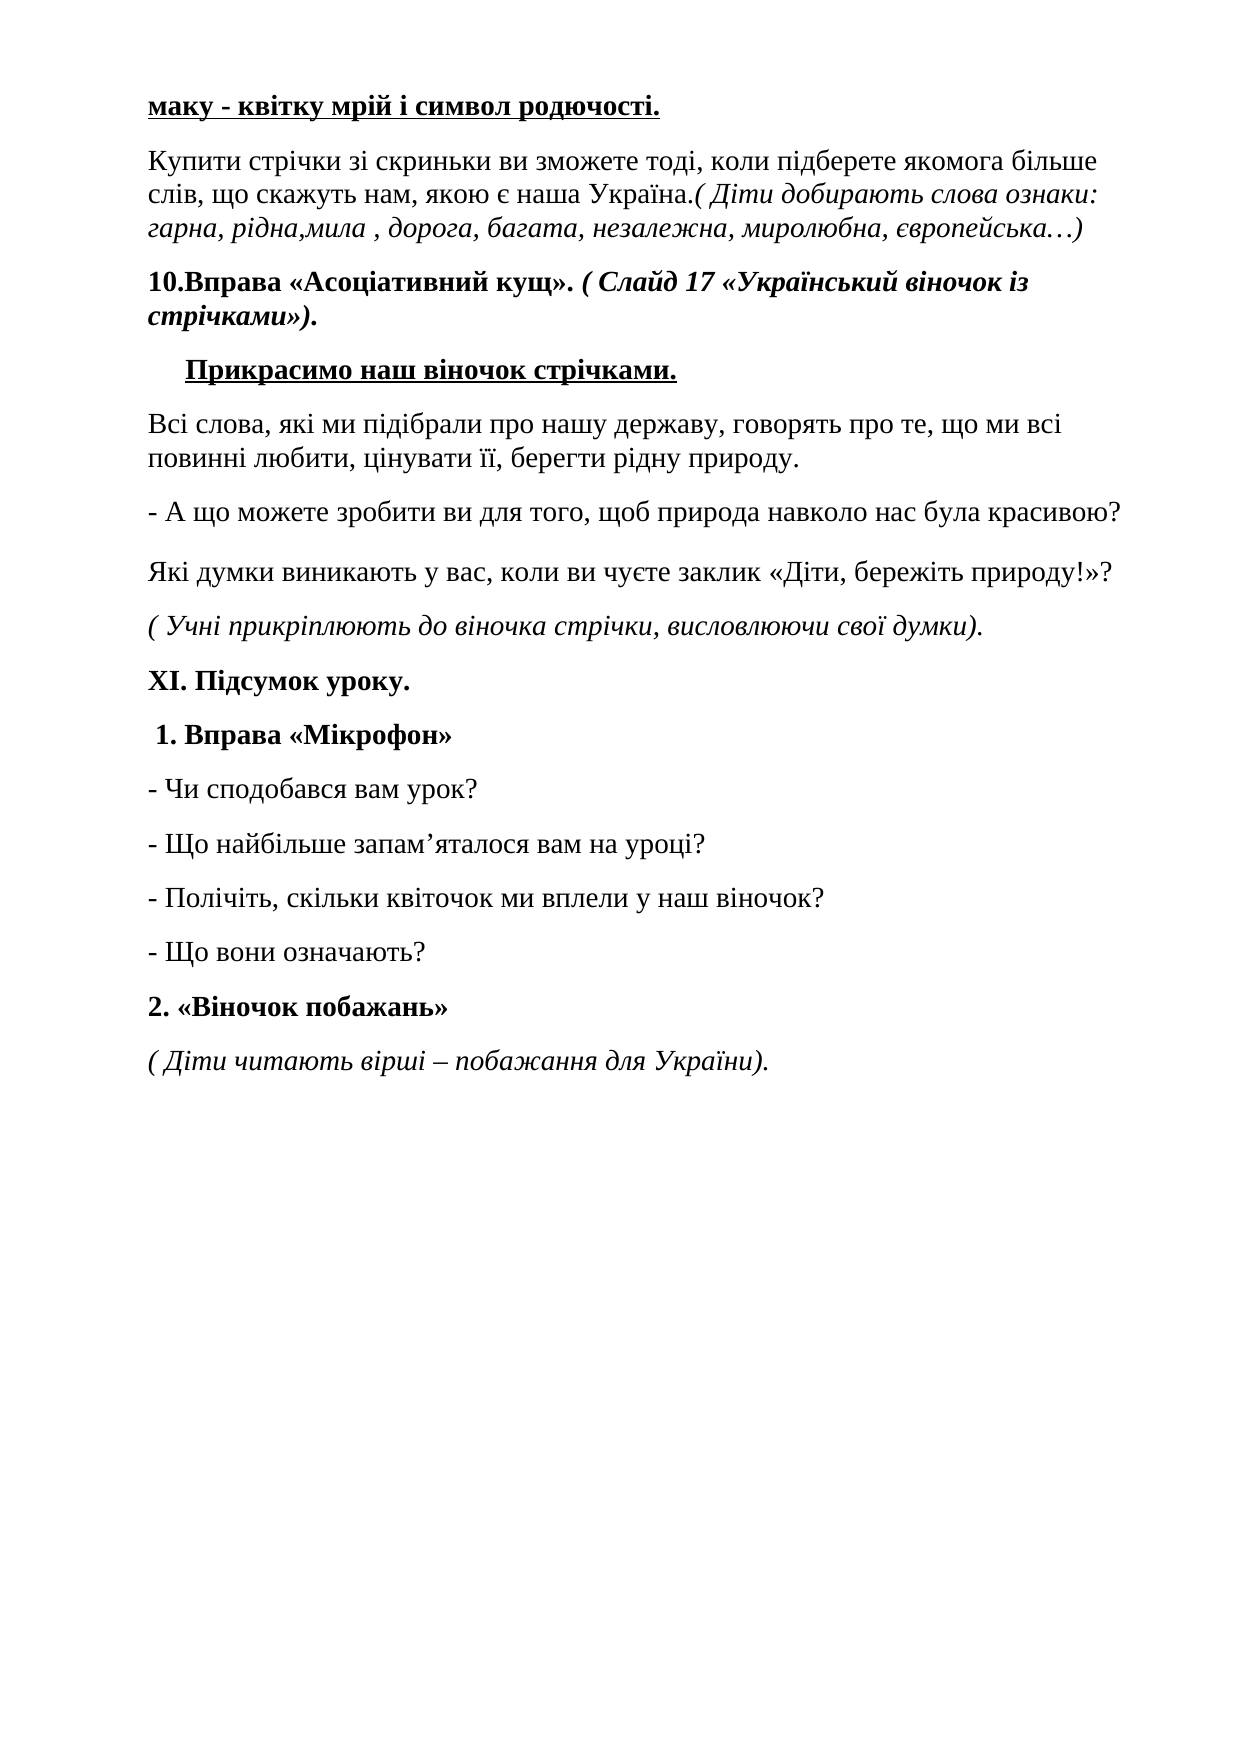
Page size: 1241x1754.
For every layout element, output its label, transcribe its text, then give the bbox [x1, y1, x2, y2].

text ХІ. Підсумок уроку. [148, 663, 1152, 696]
text ( Учні прикріплюють до віночка стрічки, висловлюючи свої думки). [148, 608, 1152, 642]
text 10.Вправа «Асоціативний кущ». ( Слайд 17 «Український віночок із стрічками»). [148, 264, 1152, 331]
text - А що можете зробити ви для того, щоб природа навколо нас була красивою? [148, 494, 1152, 528]
text Купити стрічки зі скриньки ви зможете тоді, коли підберете якомога більше слів, що скажуть нам, якою є наша Україна.( Діти добирають слова ознаки: гарна, рідна,мила , дорога, багата, незалежна, миролюбна, європейська…) [148, 143, 1152, 243]
text 1. Вправа «Мікрофон» [148, 717, 1152, 751]
text Всі слова, які ми підібрали про нашу державу, говорять про те, що ми всі повинні любити, цінувати її, берегти рідну природу. [148, 407, 1152, 474]
text 2. «Віночок побажань» [148, 989, 1152, 1022]
text - Полічіть, скільки квіточок ми вплели у наш віночок? [148, 880, 1152, 914]
text - Чи сподобався вам урок? [148, 771, 1152, 805]
text Прикрасимо наш віночок стрічками. [185, 352, 1152, 386]
text - Що вони означають? [148, 934, 1152, 968]
text ( Діти читають вірші – побажання для України). [148, 1043, 1152, 1077]
text Які думки виникають у вас, коли ви чуєте заклик «Діти, бережіть природу!»? [148, 554, 1152, 587]
text маку - квітку мрій і символ родючості. [148, 88, 1152, 122]
text - Що найбільше запам’яталося вам на уроці? [148, 826, 1152, 859]
